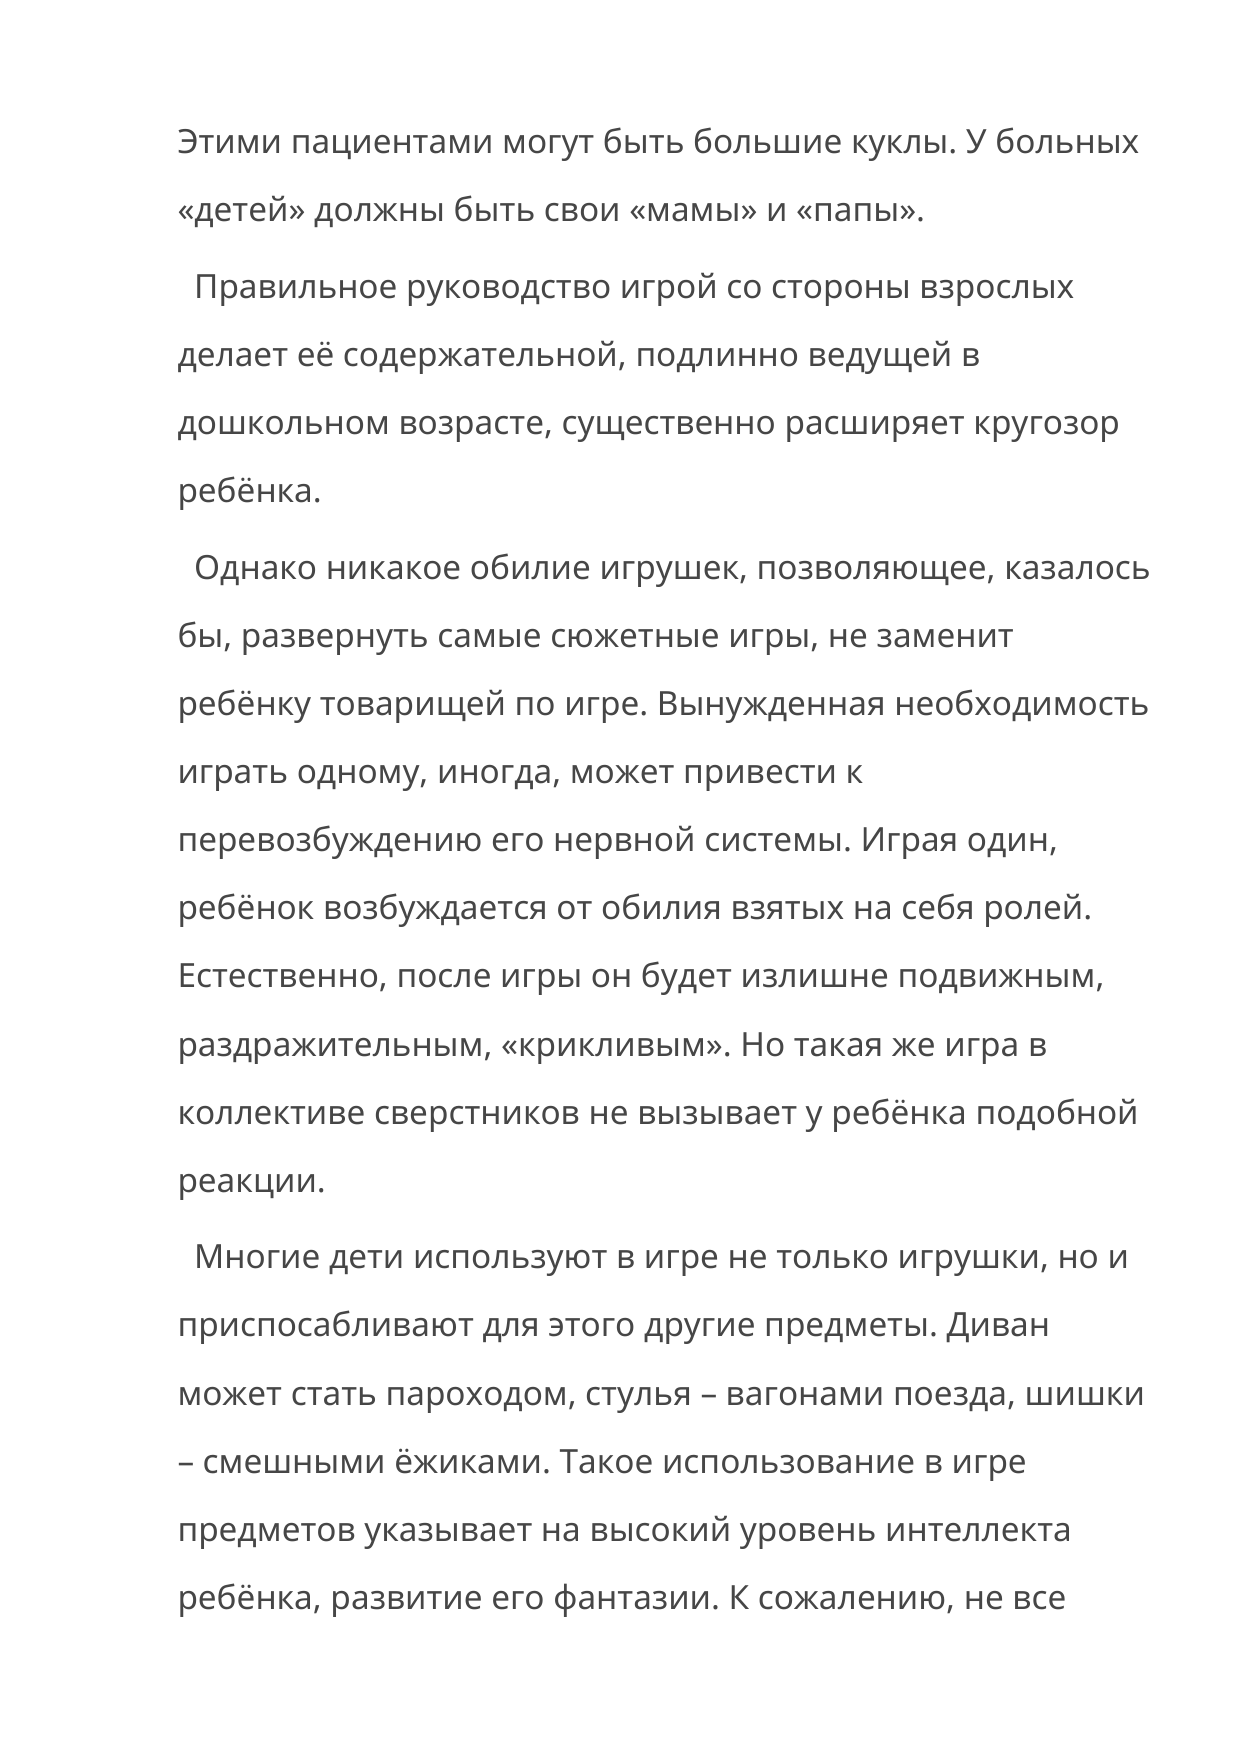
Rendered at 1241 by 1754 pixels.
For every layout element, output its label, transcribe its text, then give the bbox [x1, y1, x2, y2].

text Однако никакое обилие игрушек, позволяющее, казалось бы, развернуть самые сюжетные игры, не заменит ребёнку товарищей по игре. Вынужденная необходимость играть одному, иногда, может привести к перевозбуждению его нервной системы. Играя один, ребёнок возбуждается от обилия взятых на себя ролей. Естественно, после игры он будет излишне подвижным, раздражительным, «крикливым». Но такая же игра в коллективе сверстников не вызывает у ребёнка подобной реакции. [177, 543, 1152, 1202]
text Правильное руководство игрой со стороны взрослых делает её содержательной, подлинно ведущей в дошкольном возрасте, существенно расширяет кругозор ребёнка. [177, 263, 1152, 512]
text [177, 1233, 1152, 1619]
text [177, 118, 1152, 232]
